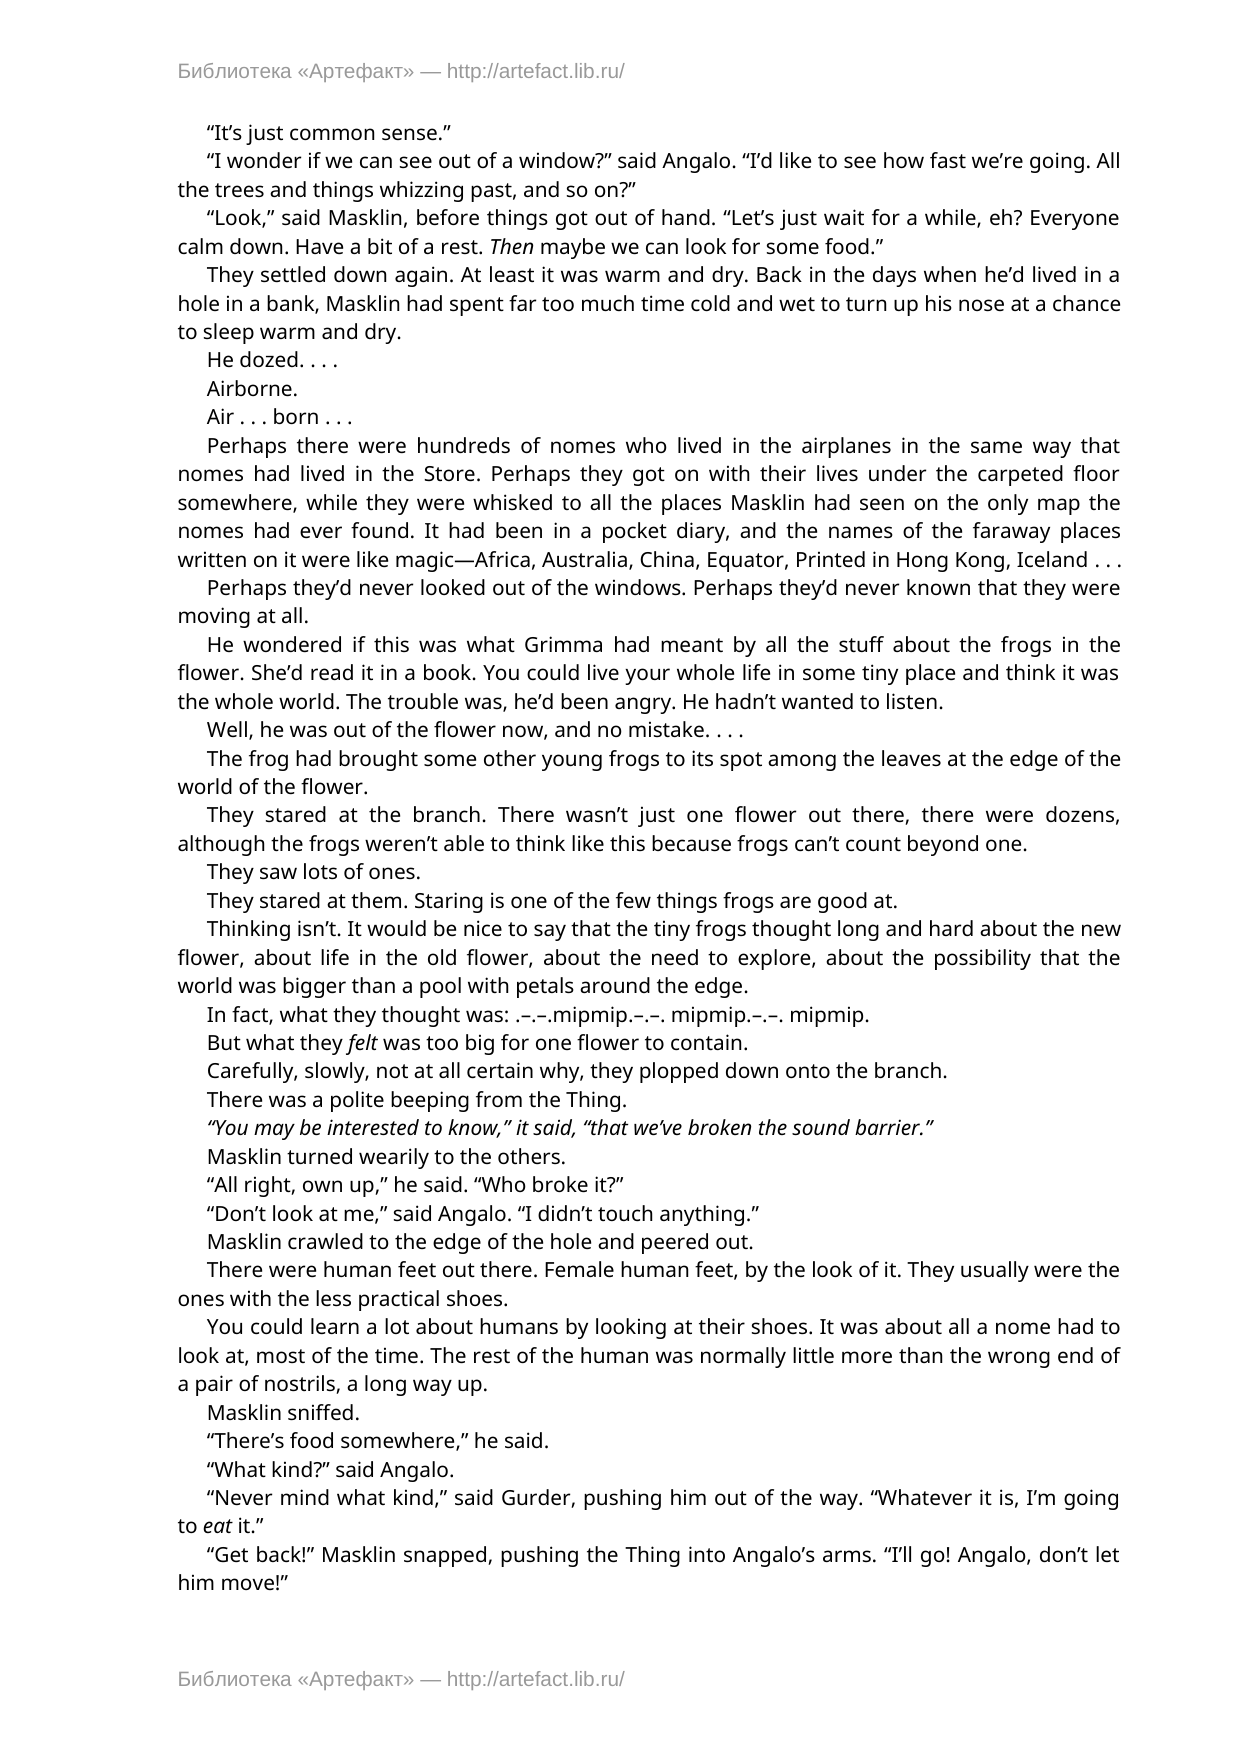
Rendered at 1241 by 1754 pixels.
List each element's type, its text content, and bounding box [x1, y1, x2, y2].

text They saw lots of ones. [177, 857, 1122, 886]
text In fact, what they thought was: .–.–.mipmip.–.–. mipmip.–.–. mipmip. [177, 1000, 1122, 1028]
text Masklin turned wearily to the others. [177, 1142, 1122, 1170]
text Masklin sniffed. [177, 1398, 1122, 1426]
text Masklin crawled to the edge of the hole and peered out. [177, 1227, 1122, 1256]
text He dozed. . . . [177, 346, 1122, 374]
text Carefully, slowly, not at all certain why, they plopped down onto the branch. [177, 1057, 1122, 1085]
text Thinking isn’t. It would be nice to say that the tiny frogs thought long and hard about the new flower, about life in the old flower, about the need to explore, about the possibility that the world was bigger than a pool with petals around the edge. [177, 914, 1122, 1000]
text “You may be interested to know,” it said, “that we’ve broken the sound barrier.” [177, 1113, 1122, 1142]
text There were human feet out there. Female human feet, by the look of it. They usually were the ones with the less practical shoes. [177, 1256, 1122, 1312]
text Well, he was out of the flower now, and no mistake. . . . [177, 715, 1122, 744]
text Air . . . born . . . [177, 402, 1122, 431]
text “All right, own up,” he said. “Who broke it?” [177, 1170, 1122, 1199]
text Airborne. [177, 374, 1122, 402]
text There was a polite beeping from the Thing. [177, 1085, 1122, 1113]
text But what they felt was too big for one flower to contain. [177, 1028, 1122, 1057]
text The frog had brought some other young frogs to its spot among the leaves at the edge of the world of the flower. [177, 744, 1122, 801]
text They settled down again. At least it was warm and dry. Back in the days when he’d lived in a hole in a bank, Masklin had spent far too much time cold and wet to turn up his nose at a chance to sleep warm and dry. [177, 260, 1122, 346]
text Perhaps there were hundreds of nomes who lived in the airplanes in the same way that nomes had lived in the Store. Perhaps they got on with their lives under the carpeted floor somewhere, while they were whisked to all the places Masklin had seen on the only map the nomes had ever found. It had been in a pocket diary, and the names of the faraway places written on it were like magic—Africa, Australia, China, Equator, Printed in Hong Kong, Iceland . . . [177, 431, 1122, 573]
text “What kind?” said Angalo. [177, 1455, 1122, 1483]
text “Don’t look at me,” said Angalo. “I didn’t touch anything.” [177, 1199, 1122, 1227]
text Perhaps they’d never looked out of the windows. Perhaps they’d never known that they were moving at all. [177, 573, 1122, 630]
text “Look,” said Masklin, before things got out of hand. “Let’s just wait for a while, eh? Everyone calm down. Have a bit of a rest. Then maybe we can look for some food.” [177, 203, 1122, 260]
text He wondered if this was what Grimma had meant by all the stuff about the frogs in the flower. She’d read it in a book. You could live your whole life in some tiny place and think it was the whole world. The trouble was, he’d been angry. He hadn’t wanted to listen. [177, 630, 1122, 715]
text “There’s food somewhere,” he said. [177, 1426, 1122, 1455]
text You could learn a lot about humans by looking at their shoes. It was about all a nome had to look at, most of the time. The rest of the human was normally little more than the wrong end of a pair of nostrils, a long way up. [177, 1312, 1122, 1398]
text “I wonder if we can see out of a window?” said Angalo. “I’d like to see how fast we’re going. All the trees and things whizzing past, and so on?” [177, 147, 1122, 203]
text They stared at the branch. There wasn’t just one flower out there, there were dozens, although the frogs weren’t able to think like this because frogs can’t count beyond one. [177, 801, 1122, 857]
text They stared at them. Staring is one of the few things frogs are good at. [177, 886, 1122, 914]
text “Never mind what kind,” said Gurder, pushing him out of the way. “Whatever it is, I’m going to eat it.” [177, 1483, 1122, 1540]
text “It’s just common sense.” [177, 118, 1122, 147]
text “Get back!” Masklin snapped, pushing the Thing into Angalo’s arms. “I’ll go! Angalo, don’t let him move!” [177, 1540, 1122, 1597]
